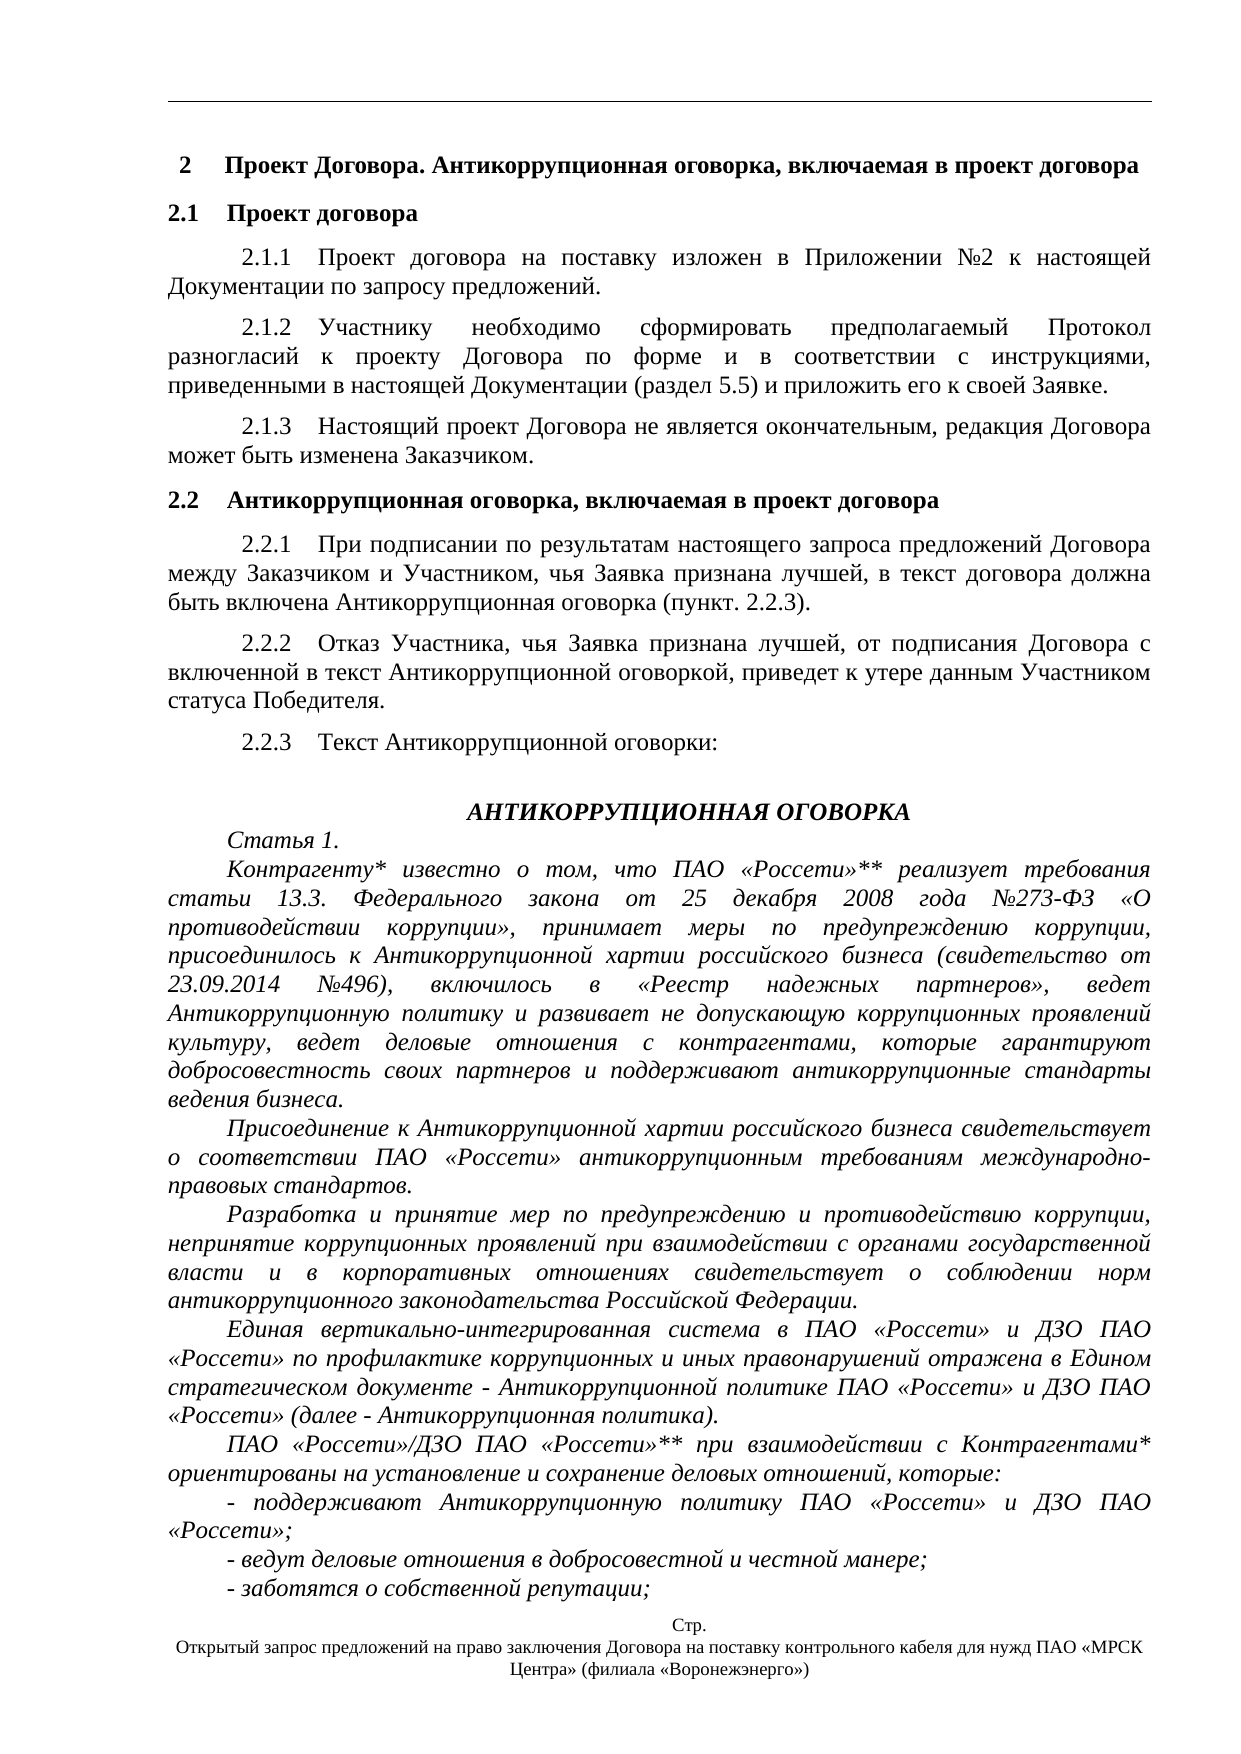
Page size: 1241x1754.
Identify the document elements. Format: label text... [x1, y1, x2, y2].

text - поддерживают Антикоррупционную политику ПАО «Россети» и ДЗО ПАО «Россети»; [168, 1487, 1152, 1544]
text ПАО «Россети»/ДЗО ПАО «Россети»** при взаимодействии с Контрагентами* ориентированы на установление и сохранение деловых отношений, которые: [168, 1429, 1152, 1487]
text Статья 1. [168, 826, 1152, 854]
text Контрагенту* известно о том, что ПАО «Россети»** реализует требования статьи 13.3. Федерального закона от 25 декабря 2008 года №273-ФЗ «О противодействии коррупции», принимает меры по предупреждению коррупции, присоединилось к Антикоррупционной хартии российского бизнеса (свидетельство от 23.09.2014 №496), включилось в «Реестр надежных партнеров», ведет Антикоррупционную политику и развивает не допускающую коррупционных проявлений культуру, ведет деловые отношения с контрагентами, которые гарантируют добросовестность своих партнеров и поддерживают антикоррупционные стандарты ведения бизнеса. [168, 854, 1152, 1113]
subtitle Антикоррупционная оговорка, включаемая в проект договора [168, 485, 1152, 514]
subtitle Проект договора [168, 198, 1152, 227]
subtitle Проект договора на поставку изложен в Приложении №2 к настоящей Документации по запросу предложений. [168, 242, 1152, 300]
subtitle Настоящий проект Договора не является окончательным, редакция Договора может быть изменена Заказчиком. [168, 411, 1152, 468]
text Единая вертикально-интегрированная система в ПАО «Россети» и ДЗО ПАО «Россети» по профилактике коррупционных и иных правонарушений отражена в Едином стратегическом документе - Антикоррупционной политике ПАО «Россети» и ДЗО ПАО «Россети» (далее - Антикоррупционная политика). [168, 1314, 1152, 1429]
subtitle Участнику необходимо сформировать предполагаемый Протокол разногласий к проекту Договора по форме и в соответствии с инструкциями, приведенными в настоящей Документации (раздел 5.5) и приложить его к своей Заявке. [168, 312, 1152, 398]
text Разработка и принятие мер по предупреждению и противодействию коррупции, непринятие коррупционных проявлений при взаимодействии с органами государственной власти и в корпоративных отношениях свидетельствует о соблюдении норм антикоррупционного законодательства Российской Федерации. [168, 1199, 1152, 1314]
text Присоединение к Антикоррупционной хартии российского бизнеса свидетельствует о соответствии ПАО «Россети» антикоррупционным требованиям международно-правовых стандартов. [168, 1113, 1152, 1199]
subtitle Текст Антикоррупционной оговорки: [168, 727, 1152, 756]
text АНТИКОРРУПЦИОННАЯ ОГОВОРКА [168, 797, 1152, 826]
subtitle Отказ Участника, чья Заявка признана лучшей, от подписания Договора с включенной в текст Антикоррупционной оговоркой, приведет к утере данным Участником статуса Победителя. [168, 628, 1152, 714]
subtitle При подписании по результатам настоящего запроса предложений Договора между Заказчиком и Участником, чья Заявка признана лучшей, в текст договора должна быть включена Антикоррупционная оговорка (пункт. 2.2.3). [168, 529, 1152, 616]
text - заботятся о собственной репутации; [168, 1573, 1152, 1602]
subtitle Проект Договора. Антикоррупционная оговорка, включаемая в проект договора [166, 150, 1152, 179]
text - ведут деловые отношения в добросовестной и честной манере; [168, 1544, 1152, 1573]
